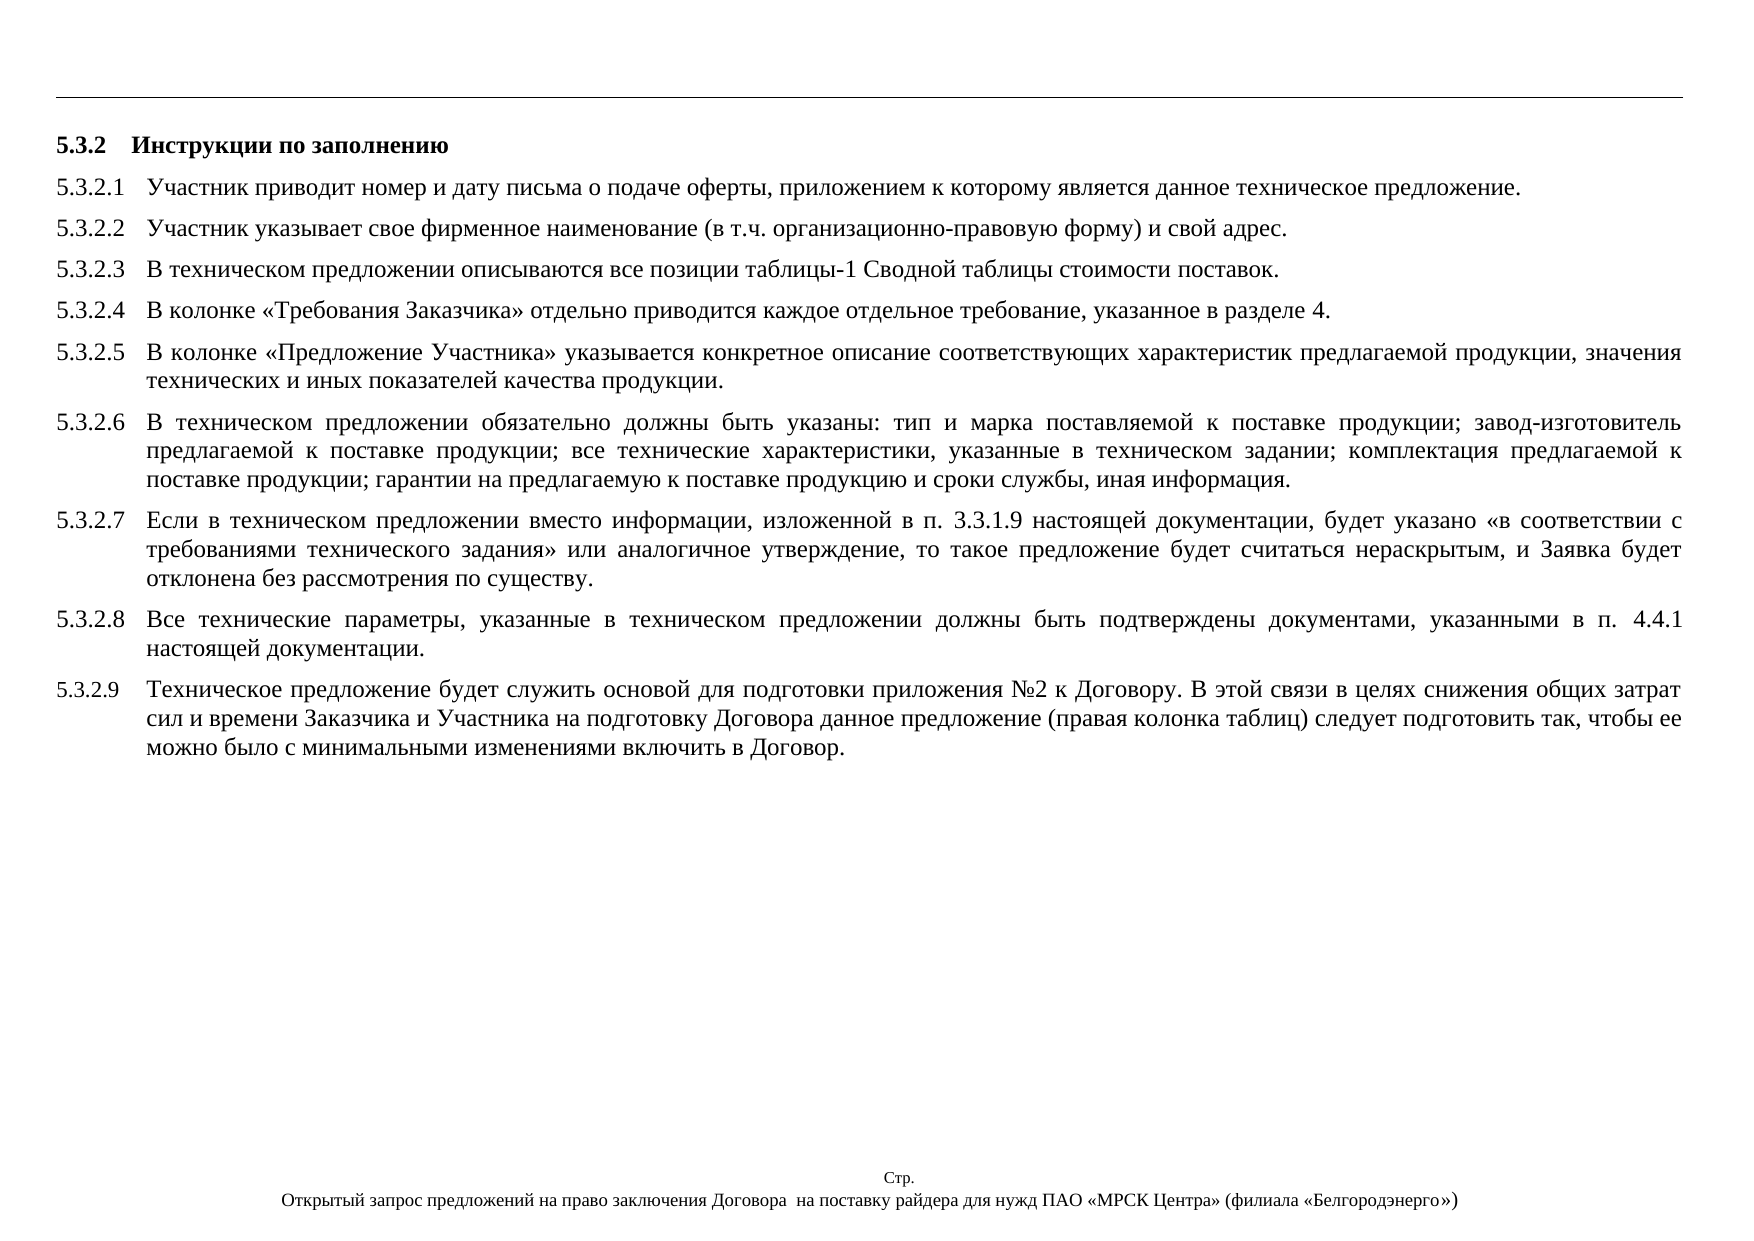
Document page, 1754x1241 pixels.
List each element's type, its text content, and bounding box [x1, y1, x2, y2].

list Участник приводит номер и дату письма о подаче оферты, приложением к которому является данное техническое предложение. [56, 172, 1683, 201]
list В техническом предложении описываются все позиции таблицы-1 Сводной таблицы стоимости поставок. [56, 254, 1683, 283]
list В техническом предложении обязательно должны быть указаны: тип и марка поставляемой к поставке продукции; завод-изготовитель предлагаемой к поставке продукции; все технические характеристики, указанные в техническом задании; комплектация предлагаемой к поставке продукции; гарантии на предлагаемую к поставке продукцию и сроки службы, иная информация. [56, 407, 1683, 493]
subtitle Инструкции по заполнению [56, 131, 1683, 159]
list Участник указывает свое фирменное наименование (в т.ч. организационно-правовую форму) и свой адрес. [56, 213, 1683, 242]
list Техническое предложение будет служить основой для подготовки приложения №2 к Договору. В этой связи в целях снижения общих затрат сил и времени Заказчика и Участника на подготовку Договора данное предложение (правая колонка таблиц) следует подготовить так, чтобы ее можно было с минимальными изменениями включить в Договор. [56, 674, 1683, 761]
list В колонке «Предложение Участника» указывается конкретное описание соответствующих характеристик предлагаемой продукции, значения технических и иных показателей качества продукции. [56, 337, 1683, 394]
